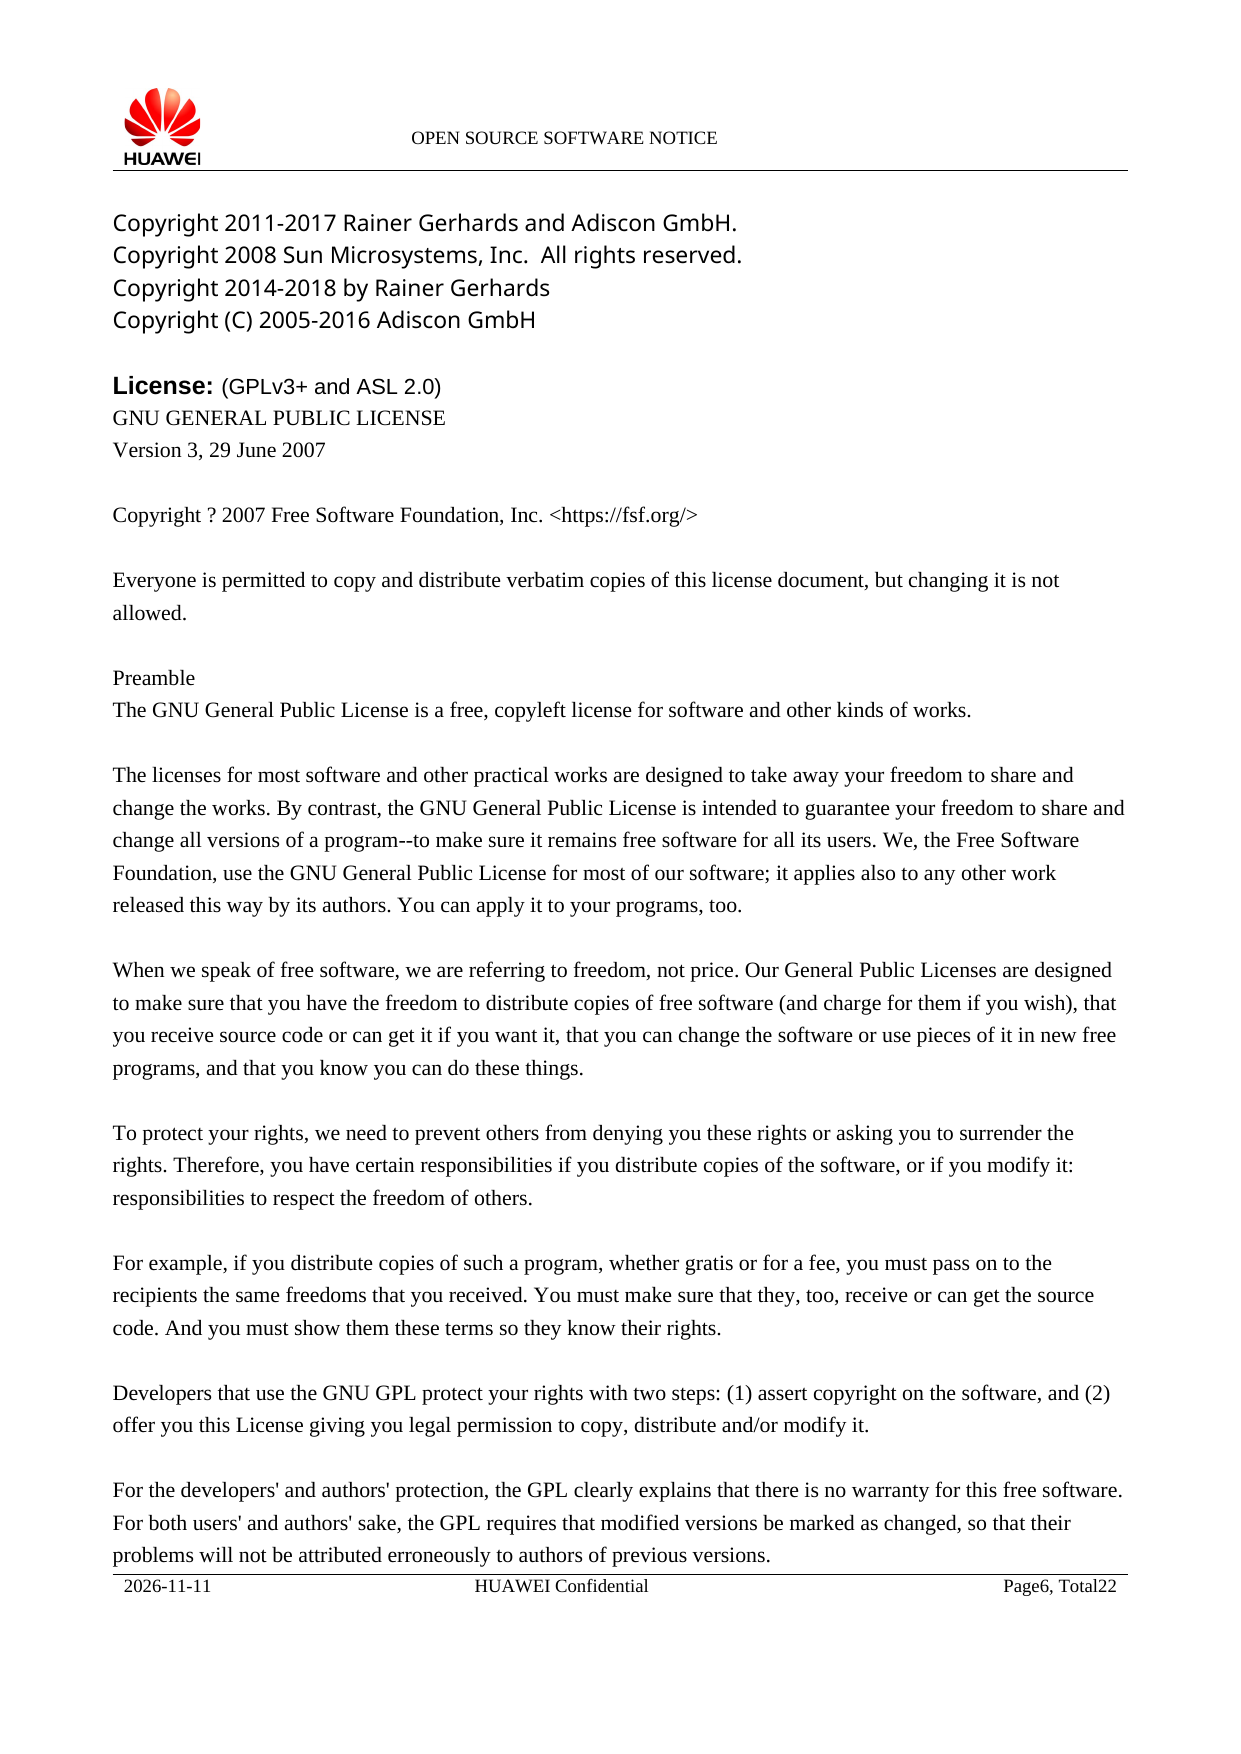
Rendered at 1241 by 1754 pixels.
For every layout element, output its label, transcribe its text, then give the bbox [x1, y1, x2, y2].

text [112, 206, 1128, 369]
picture [124, 88, 201, 165]
text License: (GPLv3+ and ASL 2.0) [112, 369, 1128, 401]
